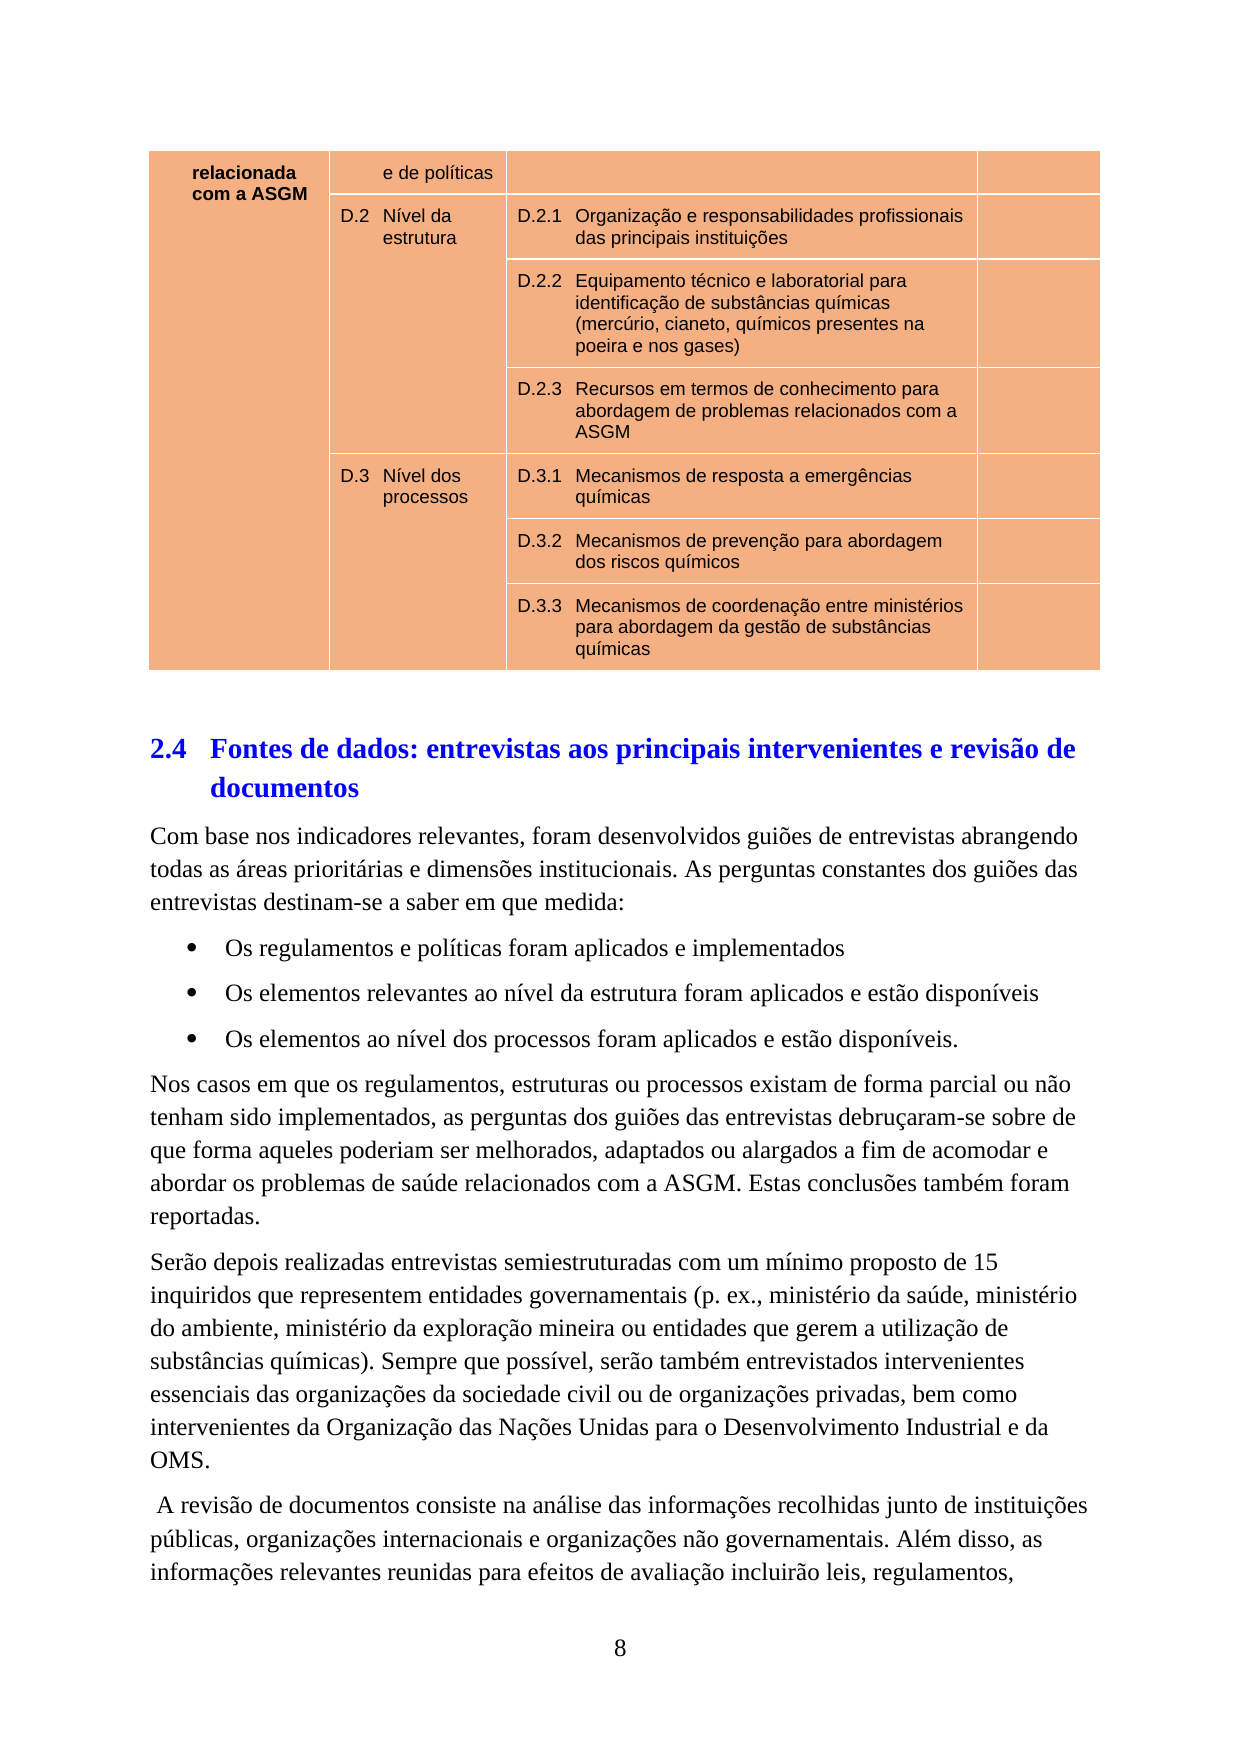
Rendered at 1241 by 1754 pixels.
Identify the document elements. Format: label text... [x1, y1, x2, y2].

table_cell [507, 151, 977, 193]
table_cell [978, 260, 1100, 367]
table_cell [330, 151, 506, 193]
table_cell D.2 Nível da estrutura [330, 195, 506, 453]
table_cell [149, 151, 329, 670]
table_cell [978, 195, 1100, 258]
table_cell [978, 151, 1100, 193]
table_cell D.3.2 Mecanismos de prevenção para abordagem dos riscos químicos [507, 519, 977, 583]
table_cell D.2.2 Equipamento técnico e laboratorial para identificação de substâncias químicas (mercúrio, cianeto, químicos presentes na poeira e nos gases) [507, 260, 977, 367]
table_cell [978, 454, 1100, 518]
table_cell [978, 368, 1100, 453]
subtitle 2.4 Fontes de dados: entrevistas aos principais intervenientes e revisão de documentos [150, 732, 1090, 804]
table_cell D.2.1 Organização e responsabilidades profissionais das principais instituições [507, 195, 977, 258]
table_cell D.3.1 Mecanismos de resposta a emergências químicas [507, 454, 977, 518]
table_cell D.2.3 Recursos em termos de conhecimento para abordagem de problemas relacionados com a ASGM [507, 368, 977, 453]
table_cell [978, 519, 1100, 583]
table_cell [978, 584, 1100, 670]
list Os elementos relevantes ao nível da estrutura foram aplicados e estão disponíveis [187, 978, 1090, 1007]
table_cell D.3 Nível dos processos [330, 454, 506, 670]
text Nos casos em que os regulamentos, estruturas ou processos existam de forma parcial ou não tenham sido implementados, as perguntas dos guiões das entrevistas debruçaram-se sobre de que forma aqueles poderiam ser melhorados, adaptados ou alargados a fim de acomodar e abordar os problemas de saúde relacionados com a ASGM. Estas conclusões também foram reportadas. [150, 1069, 1090, 1230]
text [150, 1491, 1090, 1585]
list Os regulamentos e políticas foram aplicados e implementados [187, 933, 1090, 962]
table_cell D.3.3 Mecanismos de coordenação entre ministérios para abordagem da gestão de substâncias químicas [507, 584, 977, 670]
text Com base nos indicadores relevantes, foram desenvolvidos guiões de entrevistas abrangendo todas as áreas prioritárias e dimensões institucionais. As perguntas constantes dos guiões das entrevistas destinam-se a saber em que medida: [150, 821, 1090, 916]
list Os elementos ao nível dos processos foram aplicados e estão disponíveis. [187, 1024, 1090, 1053]
text Serão depois realizadas entrevistas semiestruturadas com um mínimo proposto de 15 inquiridos que representem entidades governamentais (p. ex., ministério da saúde, ministério do ambiente, ministério da exploração mineira ou entidades que gerem a utilização de substâncias químicas). Sempre que possível, serão também entrevistados intervenientes essenciais das organizações da sociedade civil ou de organizações privadas, bem como intervenientes da Organização das Nações Unidas para o Desenvolvimento Industrial e da OMS. [150, 1247, 1090, 1474]
